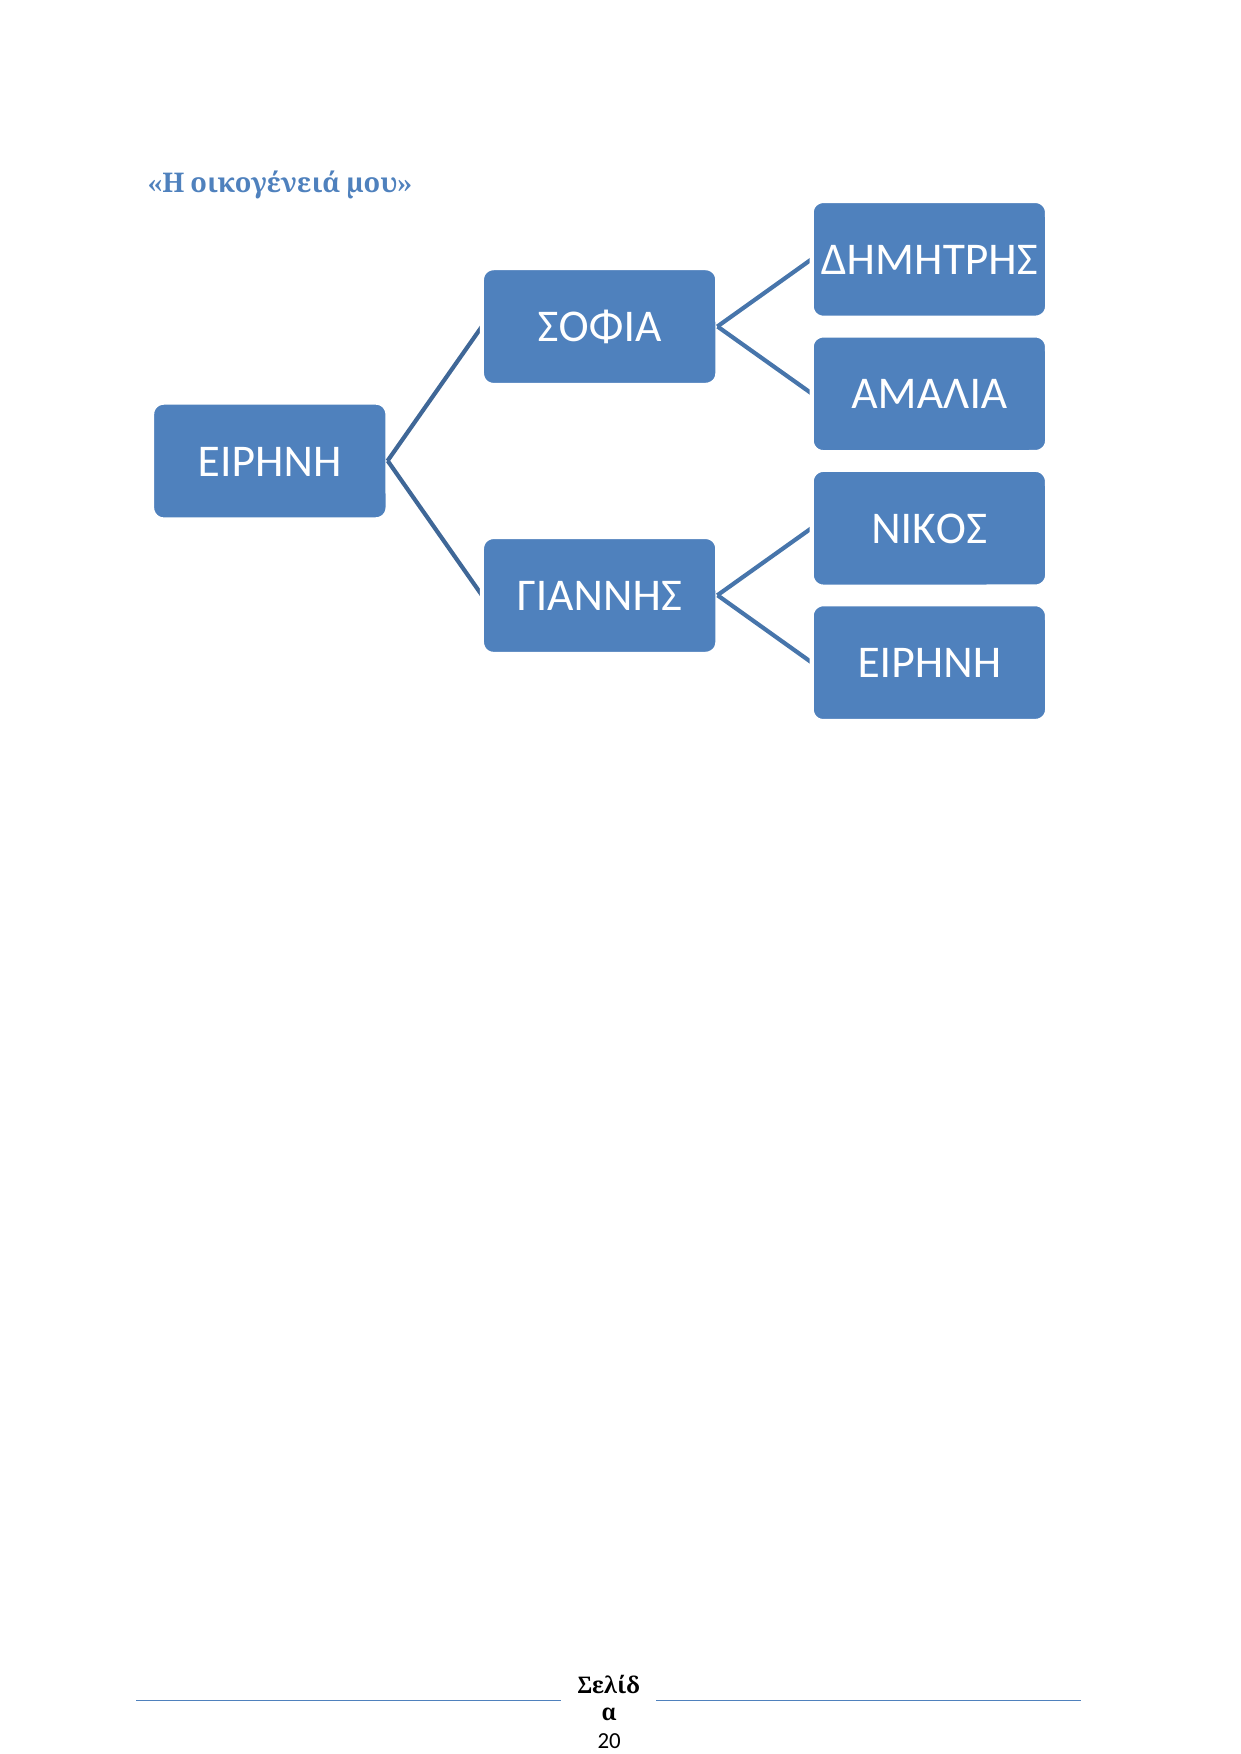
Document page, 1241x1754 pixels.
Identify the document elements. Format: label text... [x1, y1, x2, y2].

subtitle «Η οικογένειά μου» [148, 168, 1019, 725]
